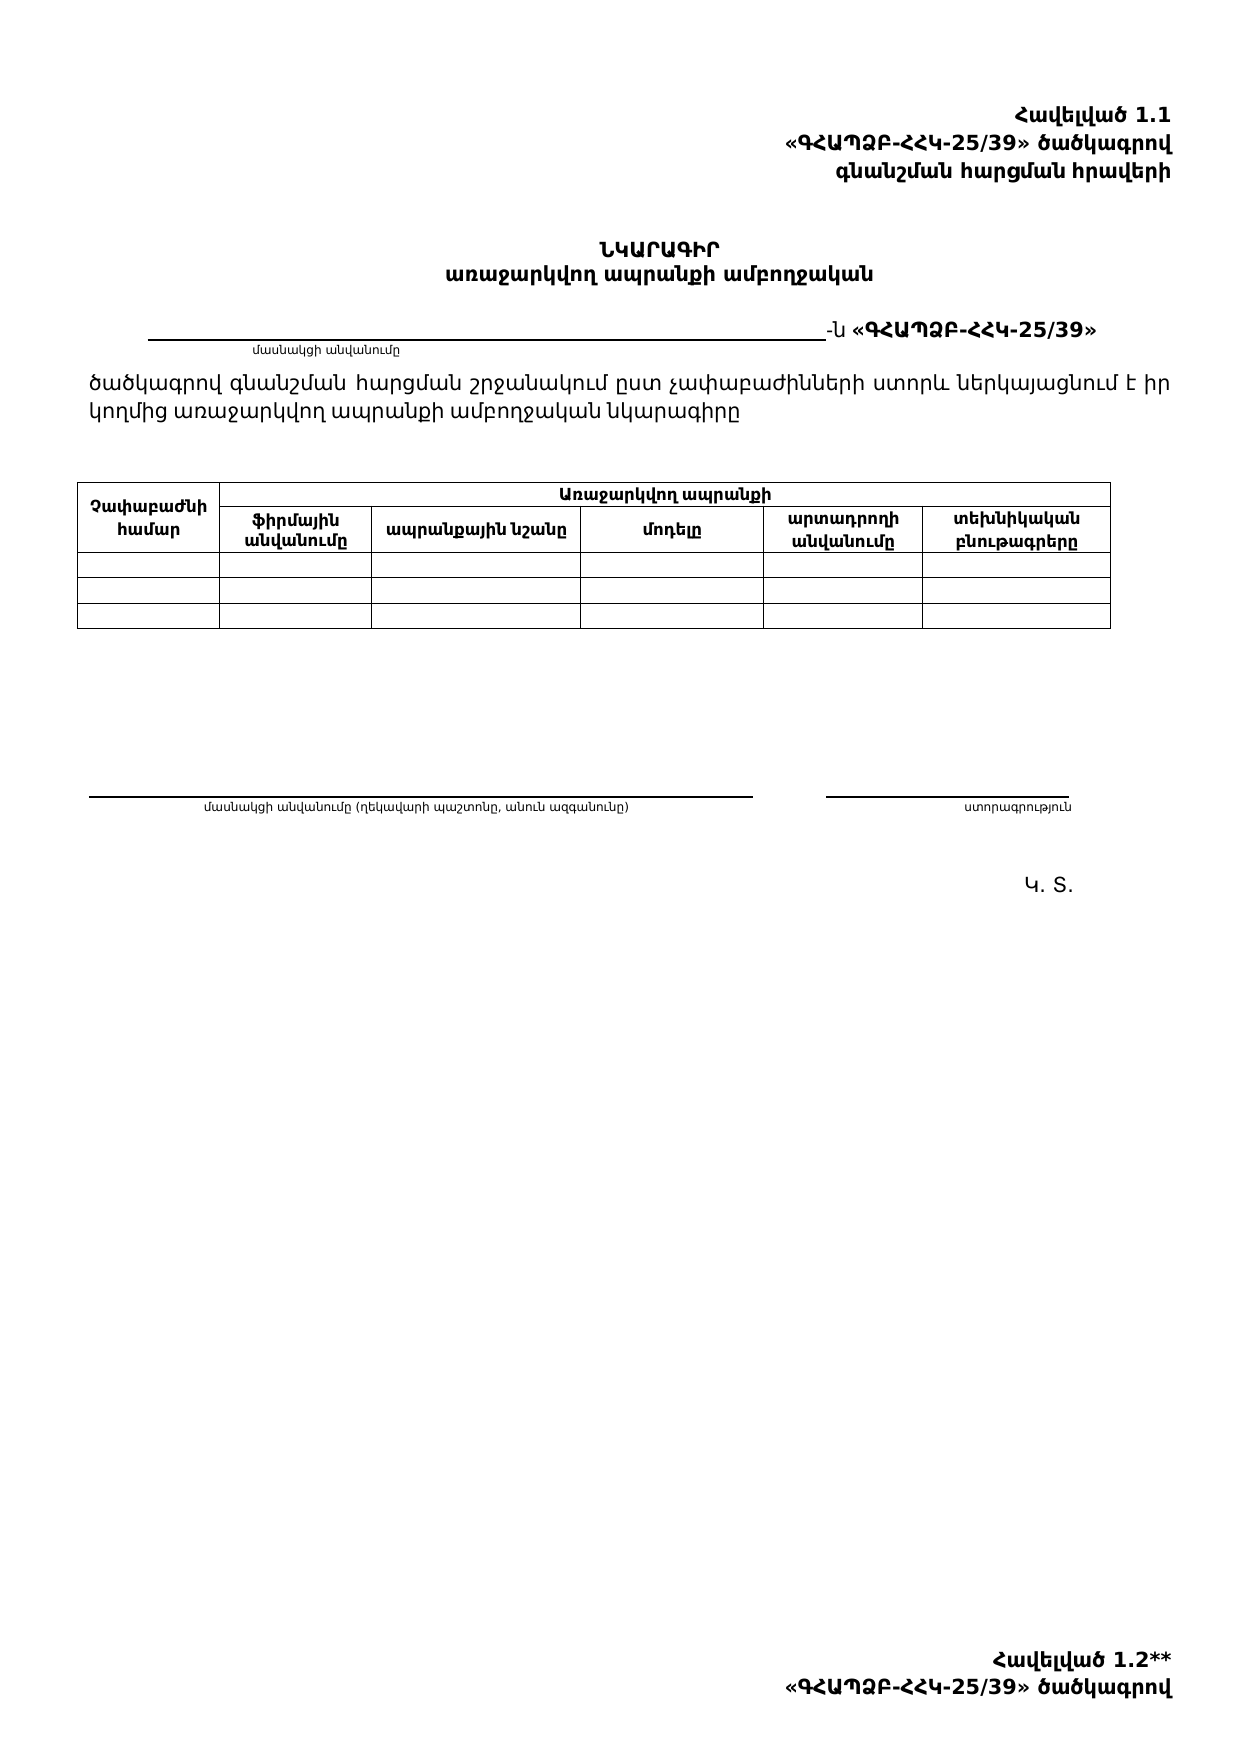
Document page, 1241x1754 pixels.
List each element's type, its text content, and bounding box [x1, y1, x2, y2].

table_cell [78, 553, 219, 577]
text ծածկագրով գնանշման հարցման շրջանակում ըստ չափաբաժինների ստորև ներկայացնում է իր կողմից առաջարկվող ապրանքի ամբողջական նկարագիրը [89, 368, 1171, 424]
table_cell [220, 578, 371, 603]
text գնանշման հարցման հրավերի [89, 156, 1171, 184]
table_cell արտադրողի անվանումը [764, 507, 922, 552]
table_cell [923, 553, 1110, 577]
table_cell [372, 604, 580, 628]
table_cell [923, 604, 1110, 628]
table_cell մոդելը [581, 507, 763, 552]
table_cell [581, 553, 763, 577]
text մասնակցի անվանումը (ղեկավարի պաշտոնը, անուն ազգանունը) ստորագրություն [89, 800, 1171, 824]
table_cell [764, 604, 922, 628]
text Կ. Տ. [89, 873, 1171, 897]
table_cell [220, 553, 371, 577]
text մասնակցի անվանումը [89, 343, 1171, 368]
subtitle ՆԿԱՐԱԳԻՐ [89, 238, 1171, 262]
table_cell [372, 553, 580, 577]
table_cell [581, 578, 763, 603]
table_cell [78, 578, 219, 603]
subtitle Հավելված 1.2** [89, 1648, 1171, 1672]
table_cell [78, 604, 219, 628]
subtitle առաջարկվող ապրանքի ամբողջական [89, 262, 1171, 287]
table_cell [581, 604, 763, 628]
text «ԳՀԱՊՁԲ-ՀՀԿ-25/39» ծածկագրով [89, 1672, 1171, 1701]
table_cell տեխնիկական բնութագրերը [923, 507, 1110, 552]
text -ն «ԳՀԱՊՁԲ-ՀՀԿ-25/39» [89, 315, 1171, 343]
table_header Առաջարկվող ապրանքի [220, 483, 1110, 506]
table_cell ֆիրմային անվանումը [220, 507, 371, 552]
text «ԳՀԱՊՁԲ-ՀՀԿ-25/39» ծածկագրով [89, 128, 1171, 156]
table_cell [220, 604, 371, 628]
subtitle Հավելված 1.1 [89, 103, 1171, 128]
table_header Չափաբաժնի համար [78, 483, 219, 552]
table_cell [764, 553, 922, 577]
table_cell ապրանքային նշանը [372, 507, 580, 552]
table_cell [372, 578, 580, 603]
table_cell [923, 578, 1110, 603]
table_cell [764, 578, 922, 603]
